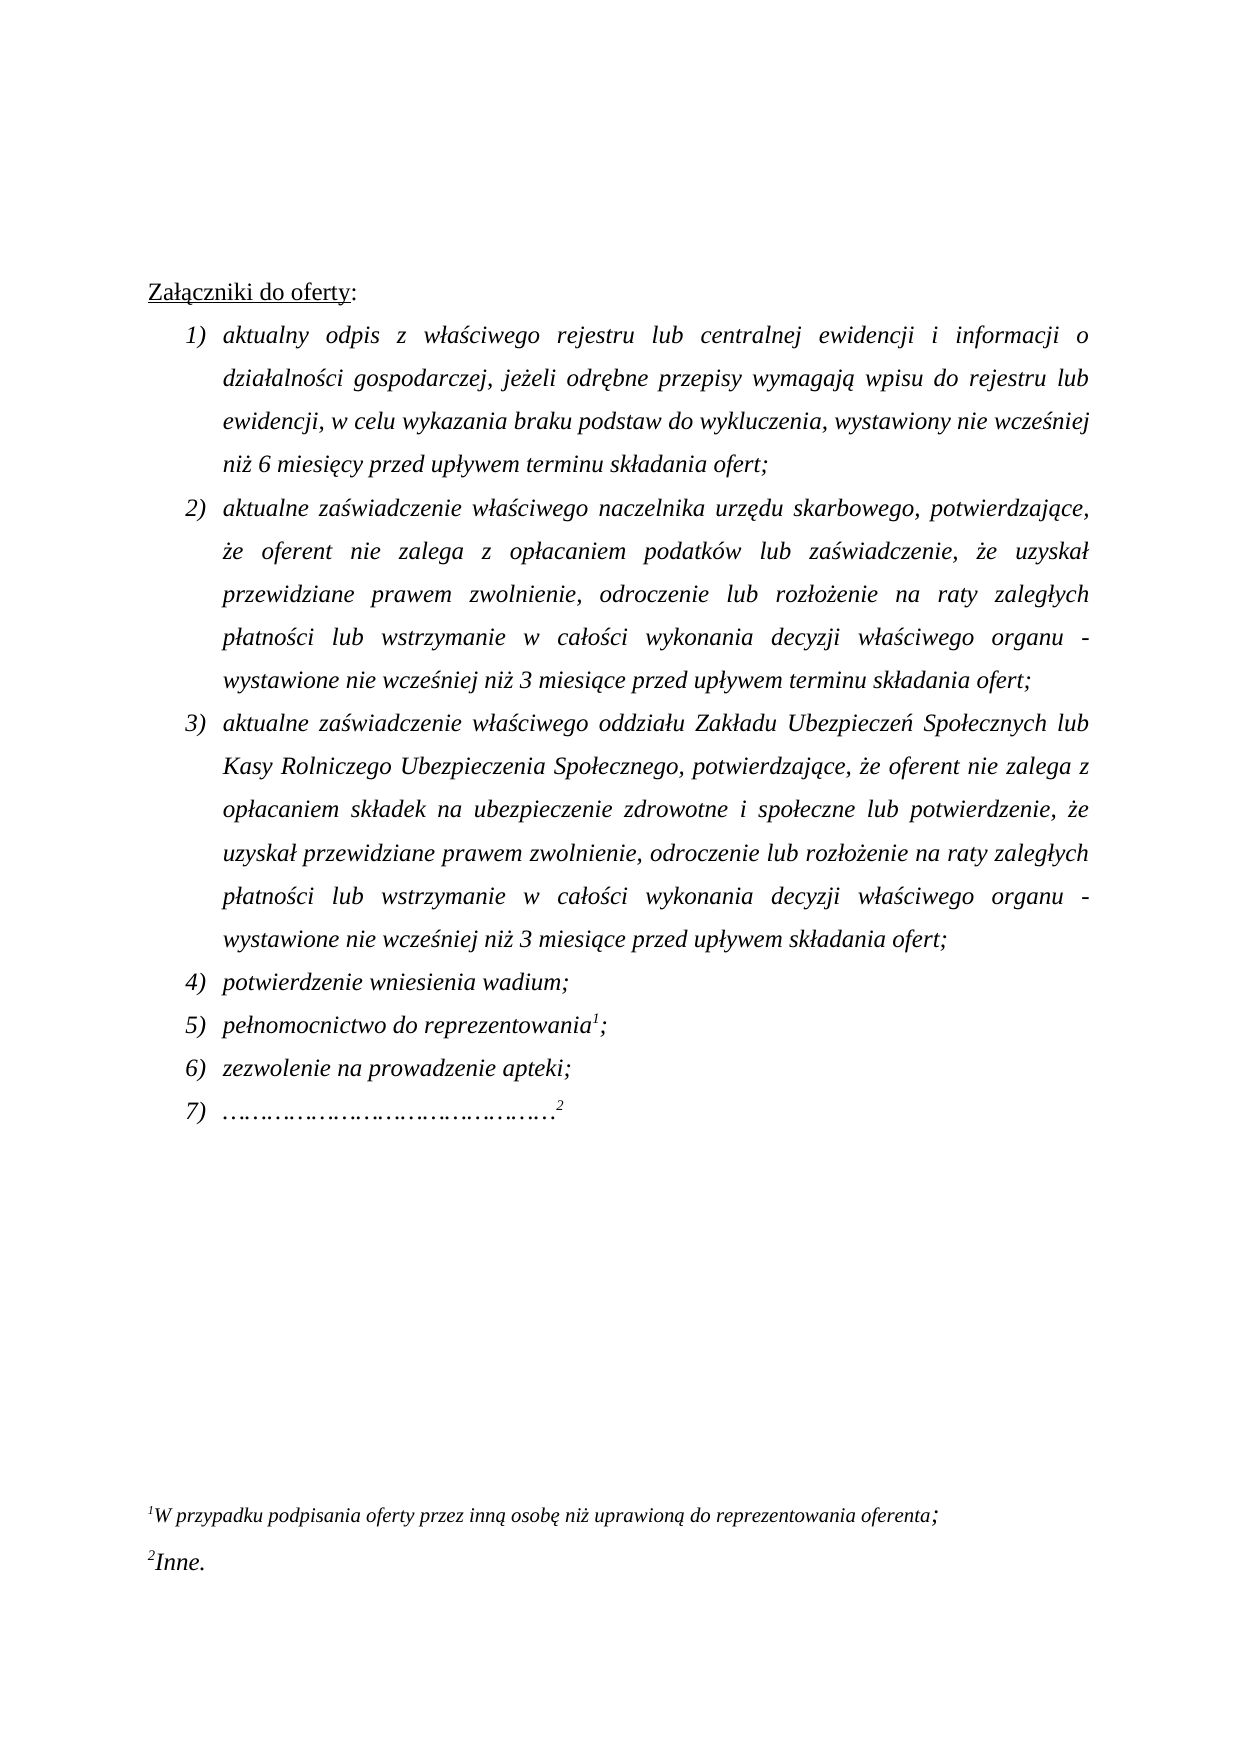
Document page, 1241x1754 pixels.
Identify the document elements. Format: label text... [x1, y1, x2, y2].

list zezwolenie na prowadzenie apteki; [185, 1053, 1093, 1082]
list aktualne zaświadczenie właściwego naczelnika urzędu skarbowego, potwierdzające, że oferent nie zalega z opłacaniem podatków lub zaświadczenie, że uzyskał przewidziane prawem zwolnienie, odroczenie lub rozłożenie na raty zaległych płatności lub wstrzymanie w całości wykonania decyzji właściwego organu - wystawione nie wcześniej niż 3 miesiące przed upływem terminu składania ofert; [185, 493, 1093, 694]
list ………………………………………2 [185, 1096, 1093, 1125]
list potwierdzenie wniesienia wadium; [185, 967, 1093, 996]
text 2Inne. [148, 1547, 1093, 1575]
text Załączniki do oferty: [148, 277, 1093, 306]
text 1W przypadku podpisania oferty przez inną osobę niż uprawioną do reprezentowania oferenta; [148, 1499, 1093, 1528]
list aktualne zaświadczenie właściwego oddziału Zakładu Ubezpieczeń Społecznych lub Kasy Rolniczego Ubezpieczenia Społecznego, potwierdzające, że oferent nie zalega z opłacaniem składek na ubezpieczenie zdrowotne i społeczne lub potwierdzenie, że uzyskał przewidziane prawem zwolnienie, odroczenie lub rozłożenie na raty zaległych płatności lub wstrzymanie w całości wykonania decyzji właściwego organu - wystawione nie wcześniej niż 3 miesiące przed upływem składania ofert; [185, 708, 1093, 953]
list pełnomocnictwo do reprezentowania1; [185, 1010, 1093, 1039]
list aktualny odpis z właściwego rejestru lub centralnej ewidencji i informacji o działalności gospodarczej, jeżeli odrębne przepisy wymagają wpisu do rejestru lub ewidencji, w celu wykazania braku podstaw do wykluczenia, wystawiony nie wcześniej niż 6 miesięcy przed upływem terminu składania ofert; [185, 320, 1093, 478]
